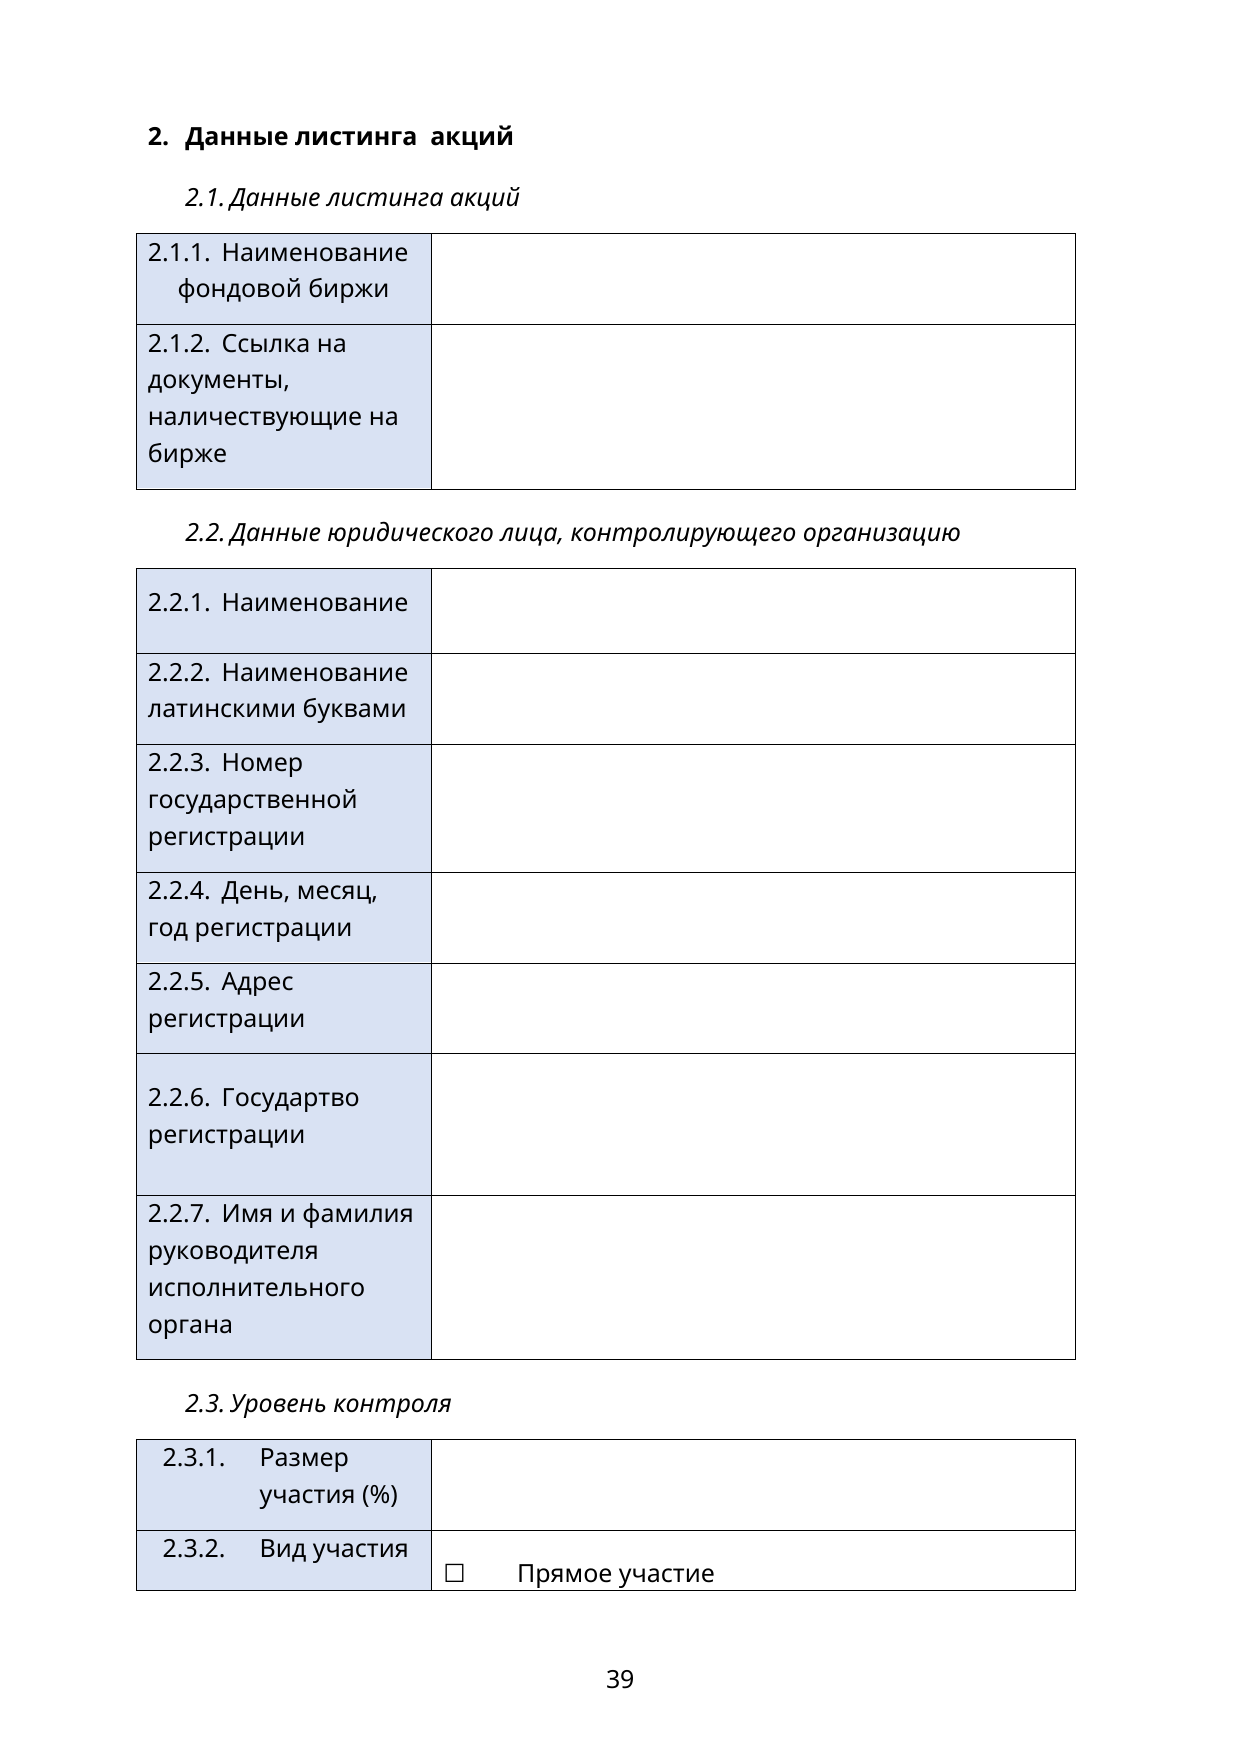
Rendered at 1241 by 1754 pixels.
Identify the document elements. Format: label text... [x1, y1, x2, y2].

table_cell Вид участия [137, 1531, 431, 1590]
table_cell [432, 1531, 1075, 1590]
table_header Наименование [137, 569, 431, 653]
table_cell Государтво регистрации [137, 1054, 431, 1195]
table_cell Номер государственной регистрации [137, 745, 431, 872]
table_header [432, 569, 1075, 653]
table_cell [432, 1054, 1075, 1195]
table_header Наименование фондовой биржи [137, 234, 431, 324]
table_header [432, 234, 1075, 324]
table_cell [432, 325, 1075, 488]
table_header [432, 1440, 1075, 1530]
table_header Размер участия (%) [137, 1440, 431, 1530]
list Данные листинга акций [148, 118, 1092, 152]
table_cell [432, 964, 1075, 1053]
table_cell [432, 654, 1075, 744]
list Уровень контроля [185, 1385, 1092, 1419]
table_cell [432, 873, 1075, 962]
table_cell Имя и фамилия руководителя исполнительного органа [137, 1196, 431, 1359]
table_cell Адрес регистрации [137, 964, 431, 1053]
table_cell [432, 1196, 1075, 1359]
table_cell Ссылка на документы, наличествующие на бирже [137, 325, 431, 488]
list Данные листинга акций [185, 180, 1092, 214]
list Данные юридического лица, контролирующего организацию [185, 514, 1092, 549]
table_cell [432, 745, 1075, 872]
table_cell День, месяц, год регистрации [137, 873, 431, 962]
table_cell Наименование латинскими буквами [137, 654, 431, 744]
